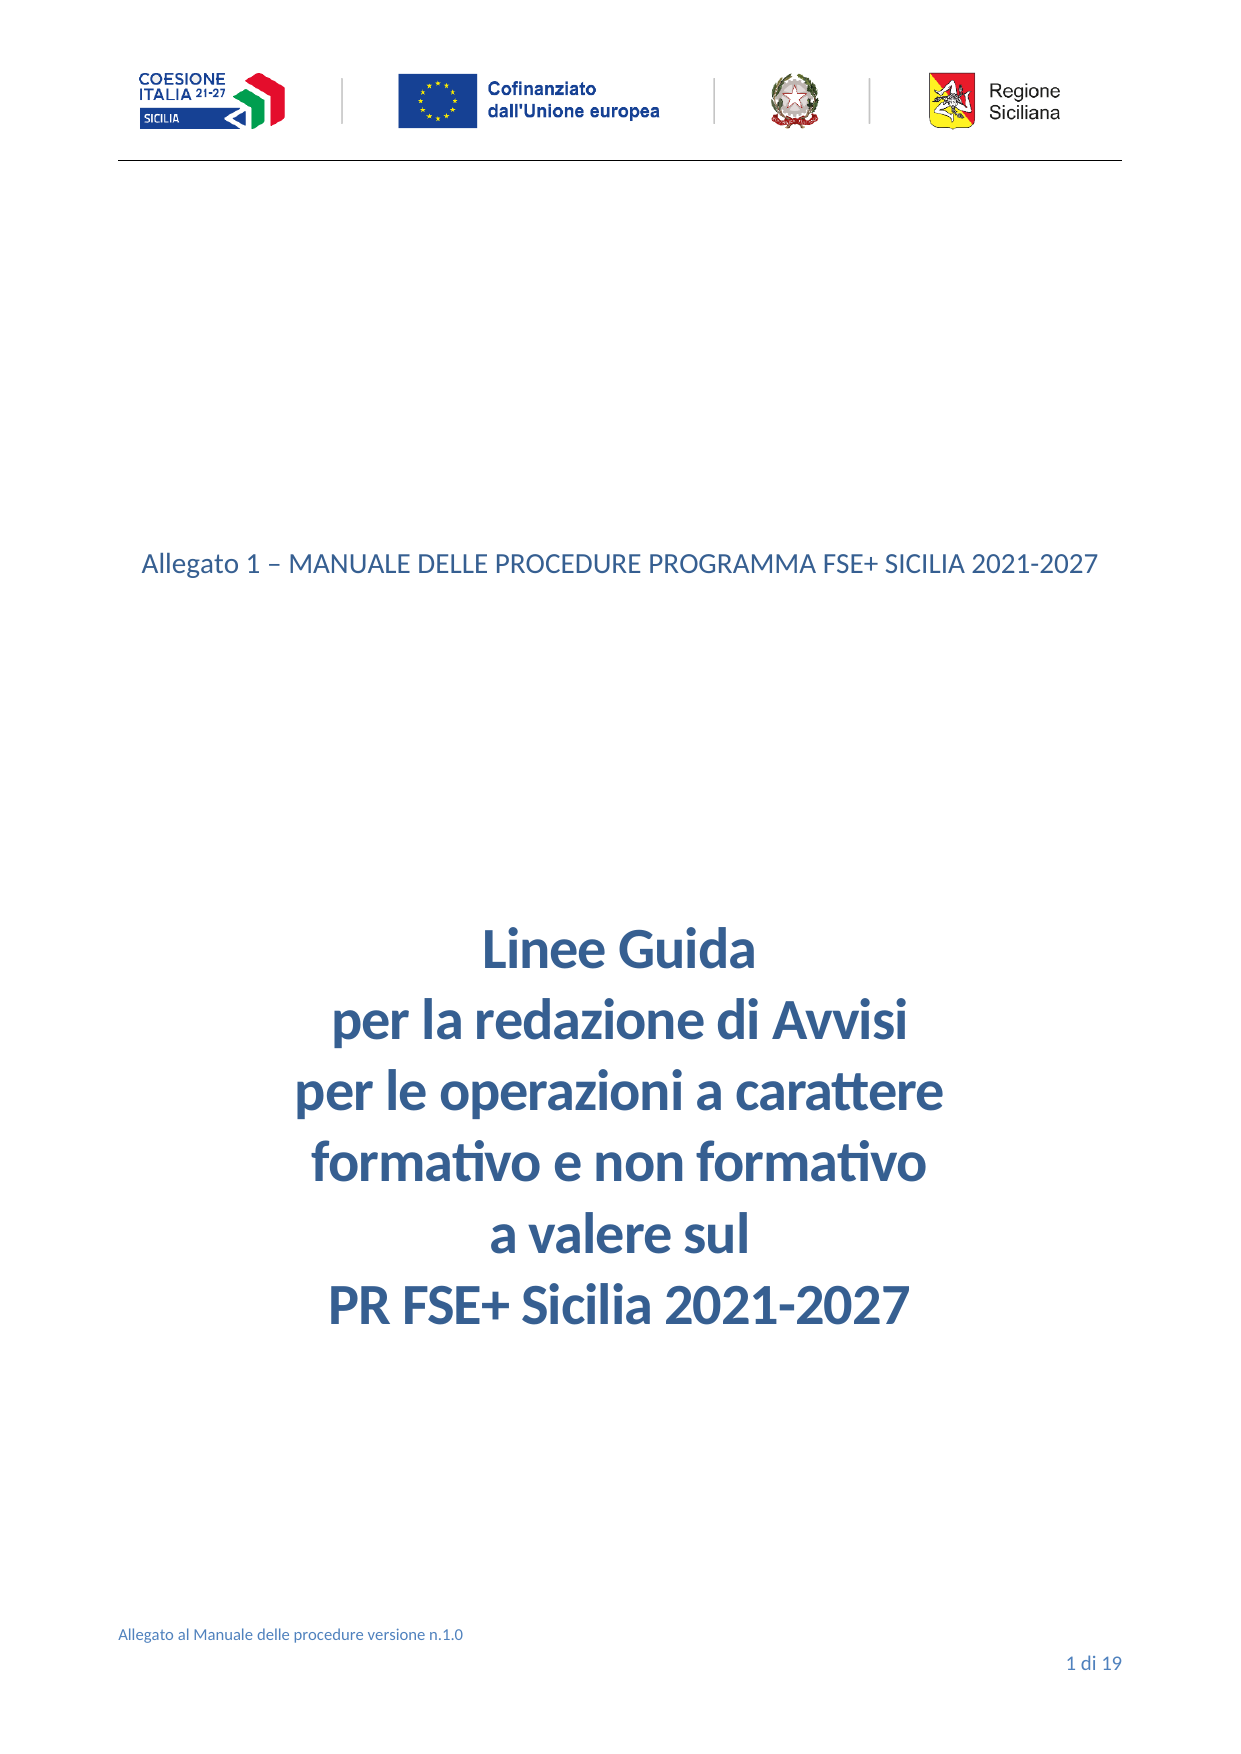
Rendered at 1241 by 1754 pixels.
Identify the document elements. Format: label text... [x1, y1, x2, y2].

title Linee Guida [118, 911, 1122, 983]
title PR FSE+ Sicilia 2021-2027 [118, 1268, 1122, 1339]
text Allegato 1 – MANUALE DELLE PROCEDURE PROGRAMMA FSE+ SICILIA 2021-2027 [118, 545, 1122, 581]
picture [138, 44, 1102, 158]
title per la redazione di Avvisi [118, 983, 1122, 1054]
title per le operazioni a carattere [118, 1054, 1122, 1125]
title a valere sul [118, 1196, 1122, 1268]
title formativo e non formativo [118, 1125, 1122, 1196]
